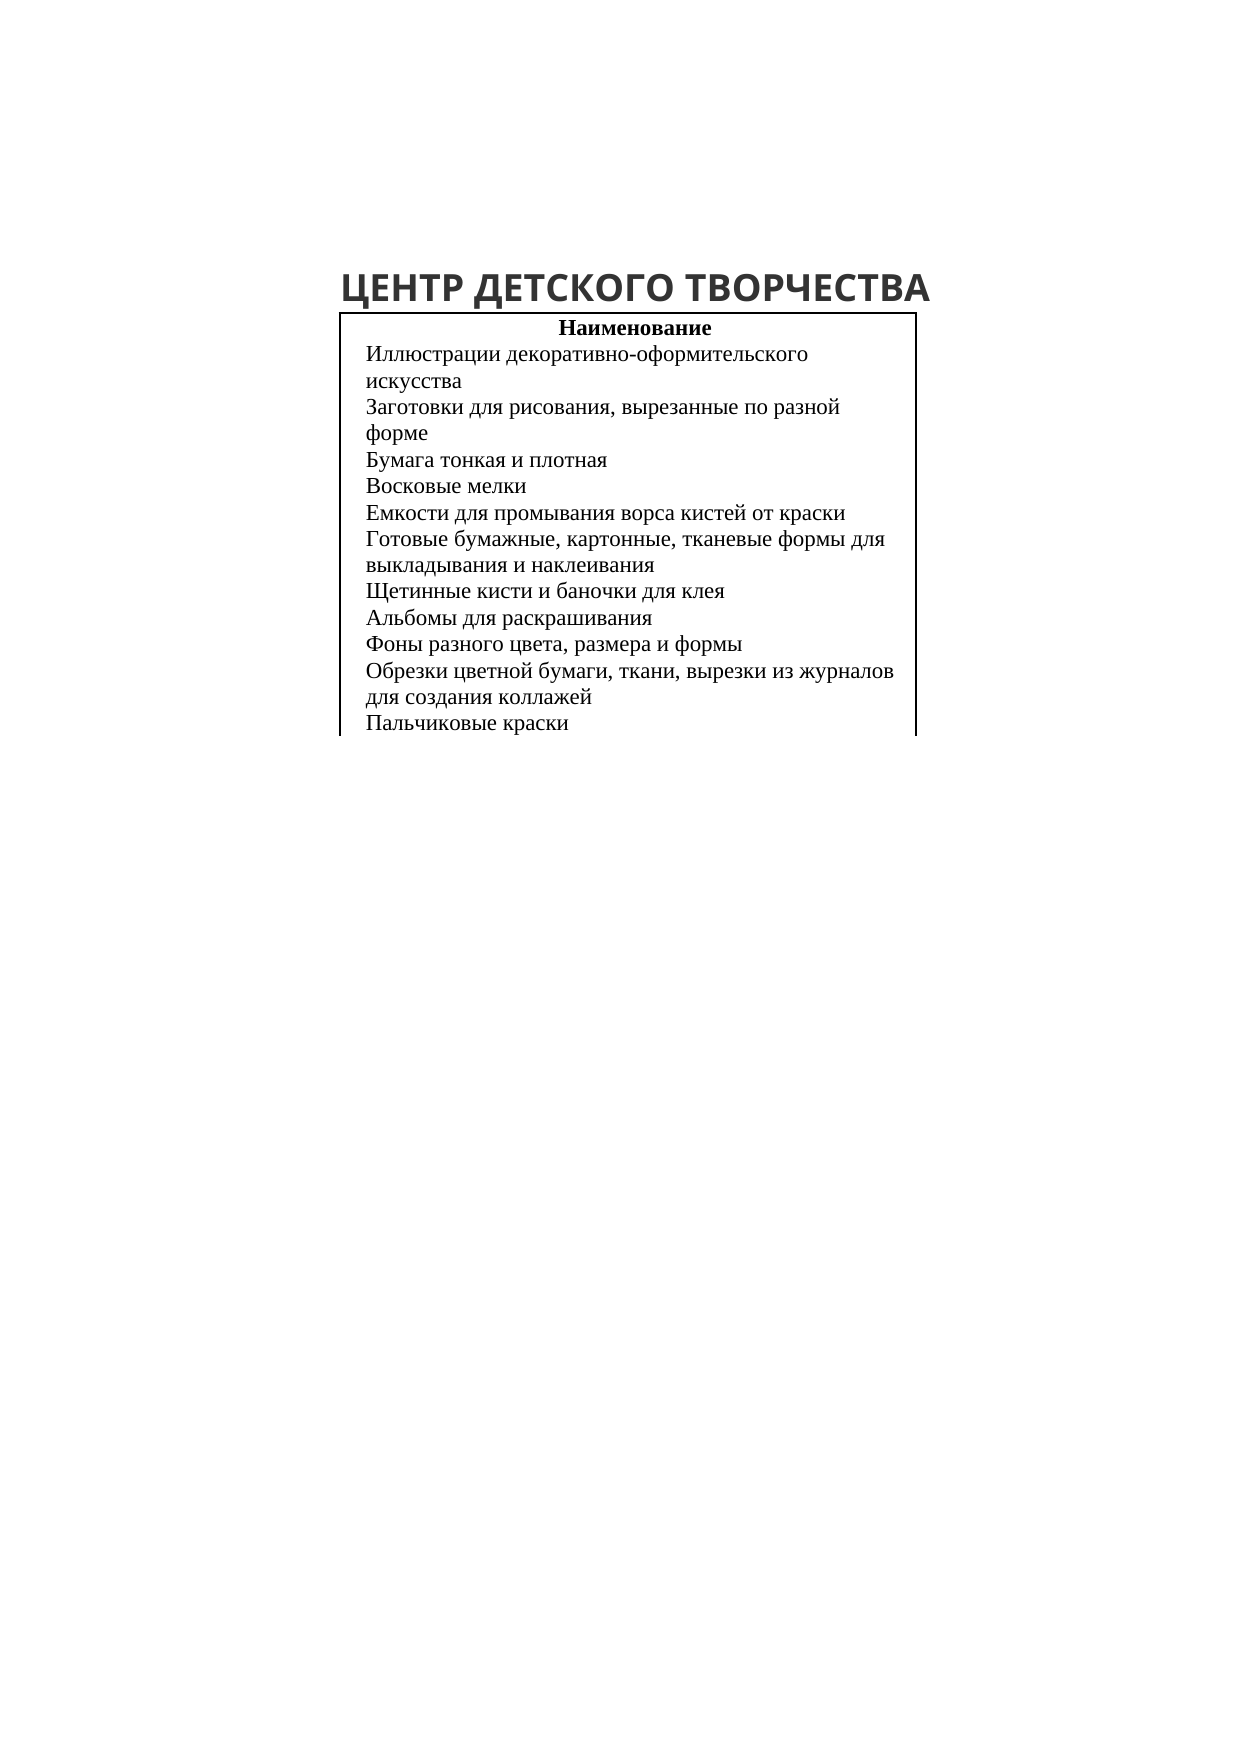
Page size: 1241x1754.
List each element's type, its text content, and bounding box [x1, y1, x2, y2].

table_header Наименование Иллюстрации декоративно-оформительского искусства Заготовки для рисования, вырезанные по разной форме Бумага тонкая и плотная Восковые мелки Емкости для промывания ворса кистей от краски Готовые бумажные, картонные, тканевые формы для выкладывания и наклеивания Щетинные кисти и баночки для клея Альбомы для раскрашивания Фоны разного цвета, размера и формы Обрезки цветной бумаги, ткани, вырезки из журналов для создания коллажей Пальчиковые краски [341, 314, 915, 736]
text ЦЕНТР ДЕТСКОГО ТВОРЧЕСТВА [59, 261, 1211, 312]
